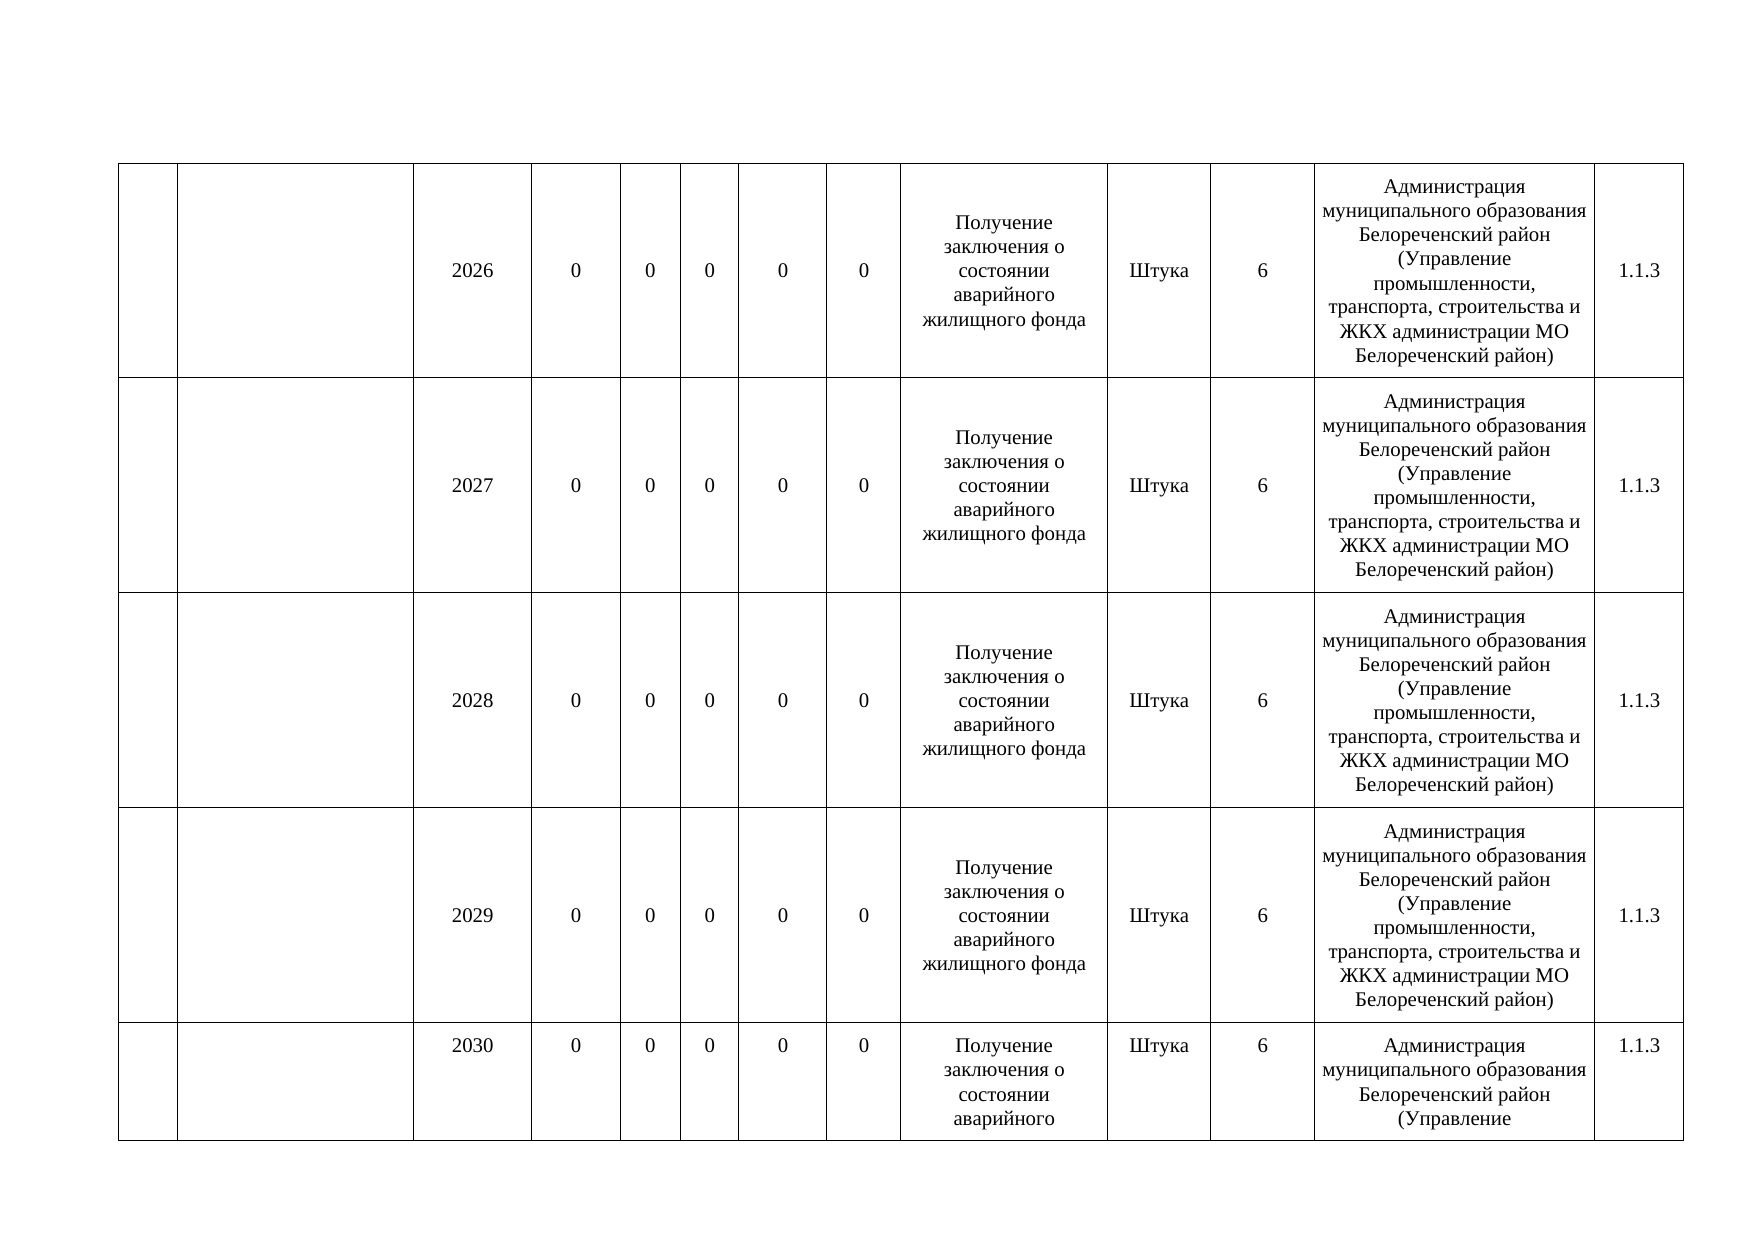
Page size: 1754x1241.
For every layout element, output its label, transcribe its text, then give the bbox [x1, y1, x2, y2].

table_cell 0 [621, 593, 680, 807]
table_cell 6 [1211, 593, 1314, 807]
table_cell 2027 [414, 378, 531, 592]
table_cell 1.1.3 [1595, 1023, 1683, 1140]
table_cell 0 [532, 808, 620, 1022]
table_cell 0 [621, 1023, 680, 1140]
table_cell 0 [621, 378, 680, 592]
table_cell 6 [1211, 378, 1314, 592]
table_cell [178, 808, 413, 1022]
table_cell Получение заключения о состоянии аварийного жилищного фонда [901, 808, 1107, 1022]
table_cell 0 [532, 593, 620, 807]
table_cell 0 [532, 378, 620, 592]
table_cell 0 [621, 164, 680, 377]
table_cell 2026 [414, 164, 531, 377]
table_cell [901, 164, 1107, 377]
table_cell [178, 593, 413, 807]
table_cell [1315, 1023, 1594, 1140]
table_cell 0 [739, 1023, 826, 1140]
table_cell Штука [1108, 593, 1210, 807]
table_cell Штука [1108, 1023, 1210, 1140]
table_cell [178, 164, 413, 377]
table_cell Штука [1108, 808, 1210, 1022]
table_cell 0 [827, 1023, 900, 1140]
table_cell 1.1.3 [1595, 164, 1683, 377]
table_cell 0 [681, 1023, 738, 1140]
table_cell 0 [739, 164, 826, 377]
table_cell 6 [1211, 1023, 1314, 1140]
table_cell 0 [739, 593, 826, 807]
table_cell 0 [739, 378, 826, 592]
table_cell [901, 1023, 1107, 1140]
table_cell [178, 378, 413, 592]
table_cell 0 [827, 808, 900, 1022]
table_cell 0 [532, 1023, 620, 1140]
table_cell [119, 593, 177, 807]
table_cell 2028 [414, 593, 531, 807]
table_cell 2030 [414, 1023, 531, 1140]
table_cell 0 [827, 164, 900, 377]
table_cell [119, 164, 177, 377]
table_cell 2029 [414, 808, 531, 1022]
table_cell 1.1.3 [1595, 593, 1683, 807]
table_cell 0 [621, 808, 680, 1022]
table_cell [178, 1023, 413, 1140]
table_cell 0 [681, 164, 738, 377]
table_cell 1.1.3 [1595, 378, 1683, 592]
table_cell 0 [827, 378, 900, 592]
table_cell [119, 378, 177, 592]
table_cell [119, 808, 177, 1022]
table_cell 0 [827, 593, 900, 807]
table_cell Получение заключения о состоянии аварийного жилищного фонда [901, 593, 1107, 807]
table_cell 0 [681, 378, 738, 592]
table_cell 0 [739, 808, 826, 1022]
table_cell 0 [681, 808, 738, 1022]
table_cell Штука [1108, 378, 1210, 592]
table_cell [1315, 164, 1594, 377]
table_cell 0 [681, 593, 738, 807]
table_cell 0 [532, 164, 620, 377]
table_cell Штука [1108, 164, 1210, 377]
table_cell 6 [1211, 808, 1314, 1022]
table_cell 6 [1211, 164, 1314, 377]
table_cell [119, 1023, 177, 1140]
table_cell Получение заключения о состоянии аварийного жилищного фонда [901, 378, 1107, 592]
table_cell 1.1.3 [1595, 808, 1683, 1022]
